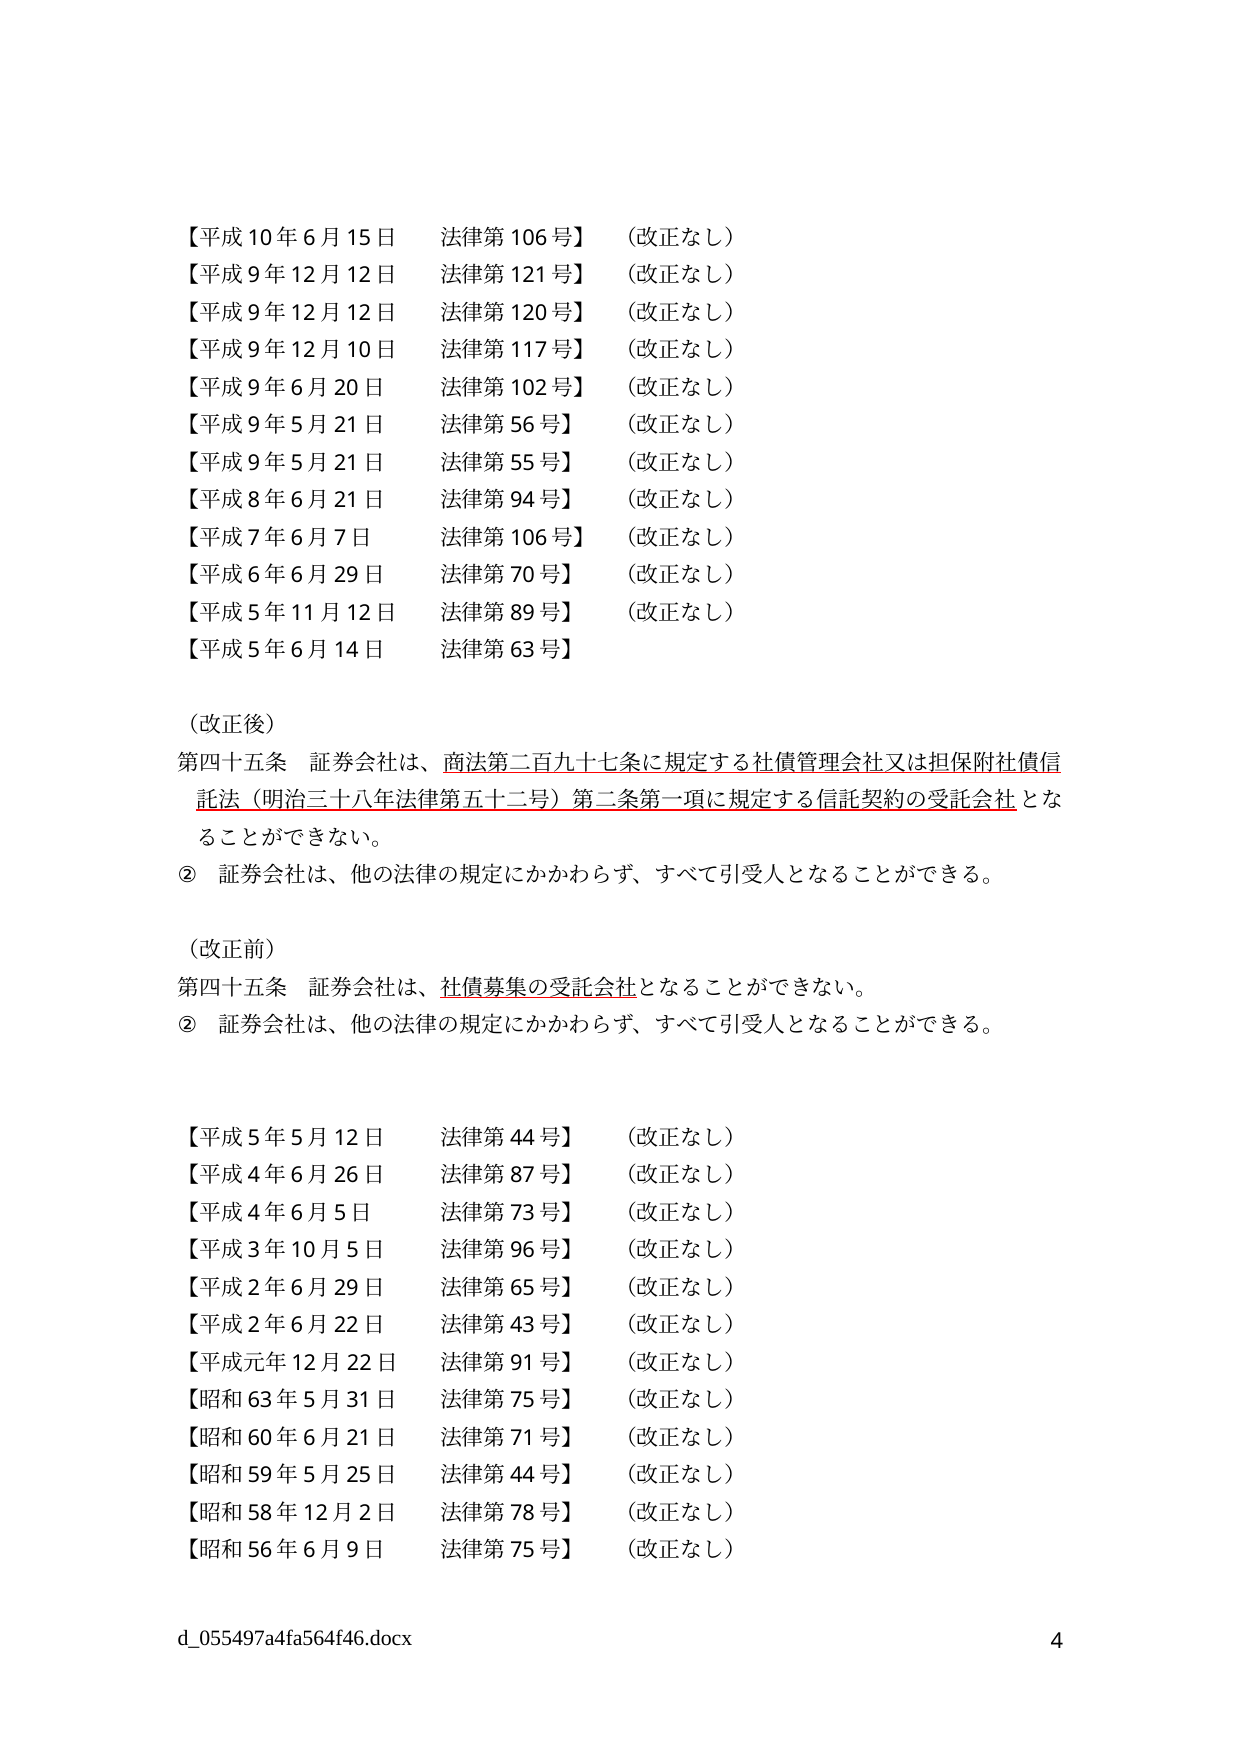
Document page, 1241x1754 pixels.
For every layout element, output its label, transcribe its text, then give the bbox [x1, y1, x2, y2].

text （改正後） [177, 704, 1063, 742]
text 【平成8年6月21日 法律第94号】 （改正なし） [177, 479, 1063, 517]
text 【平成5年11月12日 法律第89号】 （改正なし） [177, 592, 1063, 629]
text （改正前） [177, 929, 1063, 967]
text 【昭和59年5月25日 法律第44号】 （改正なし） [177, 1454, 1063, 1492]
text ② 証券会社は、他の法律の規定にかかわらず、すべて引受人となることができる。 [177, 1004, 1063, 1042]
text 【平成4年6月5日 法律第73号】 （改正なし） [177, 1192, 1063, 1229]
text 【平成7年6月7日 法律第106号】 （改正なし） [177, 517, 1063, 554]
text 【平成9年5月21日 法律第56号】 （改正なし） [177, 404, 1063, 442]
text 【昭和60年6月21日 法律第71号】 （改正なし） [177, 1417, 1063, 1454]
text 【平成9年6月20日 法律第102号】 （改正なし） [177, 367, 1063, 404]
text 【昭和58年12月2日 法律第78号】 （改正なし） [177, 1492, 1063, 1529]
text 【平成5年5月12日 法律第44号】 （改正なし） [177, 1117, 1063, 1154]
text 【平成2年6月29日 法律第65号】 （改正なし） [177, 1267, 1063, 1304]
text 【平成10年6月15日 法律第106号】 （改正なし） [177, 217, 1063, 254]
text 【平成6年6月29日 法律第70号】 （改正なし） [177, 554, 1063, 592]
text 【平成9年12月10日 法律第117号】 （改正なし） [177, 329, 1063, 367]
text 【平成3年10月5日 法律第96号】 （改正なし） [177, 1229, 1063, 1267]
text 第四十五条 証券会社は、商法第二百九十七条に規定する社債管理会社又は担保附社債信託法（明治三十八年法律第五十二号）第二条第一項に規定する信託契約の受託会社となることができない。 [177, 742, 1063, 854]
text 【平成元年12月22日 法律第91号】 （改正なし） [177, 1342, 1063, 1379]
text 【平成2年6月22日 法律第43号】 （改正なし） [177, 1304, 1063, 1342]
text ② 証券会社は、他の法律の規定にかかわらず、すべて引受人となることができる。 [177, 854, 1063, 892]
text 【昭和56年6月9日 法律第75号】 （改正なし） [177, 1529, 1063, 1567]
text 【平成9年5月21日 法律第55号】 （改正なし） [177, 442, 1063, 479]
text 【平成5年6月14日 法律第63号】 [177, 629, 1063, 667]
text 【昭和63年5月31日 法律第75号】 （改正なし） [177, 1379, 1063, 1417]
text 【平成9年12月12日 法律第120号】 （改正なし） [177, 292, 1063, 329]
text 【平成9年12月12日 法律第121号】 （改正なし） [177, 254, 1063, 292]
text 第四十五条 証券会社は、社債募集の受託会社となることができない。 [177, 967, 1063, 1004]
text 【平成4年6月26日 法律第87号】 （改正なし） [177, 1154, 1063, 1192]
